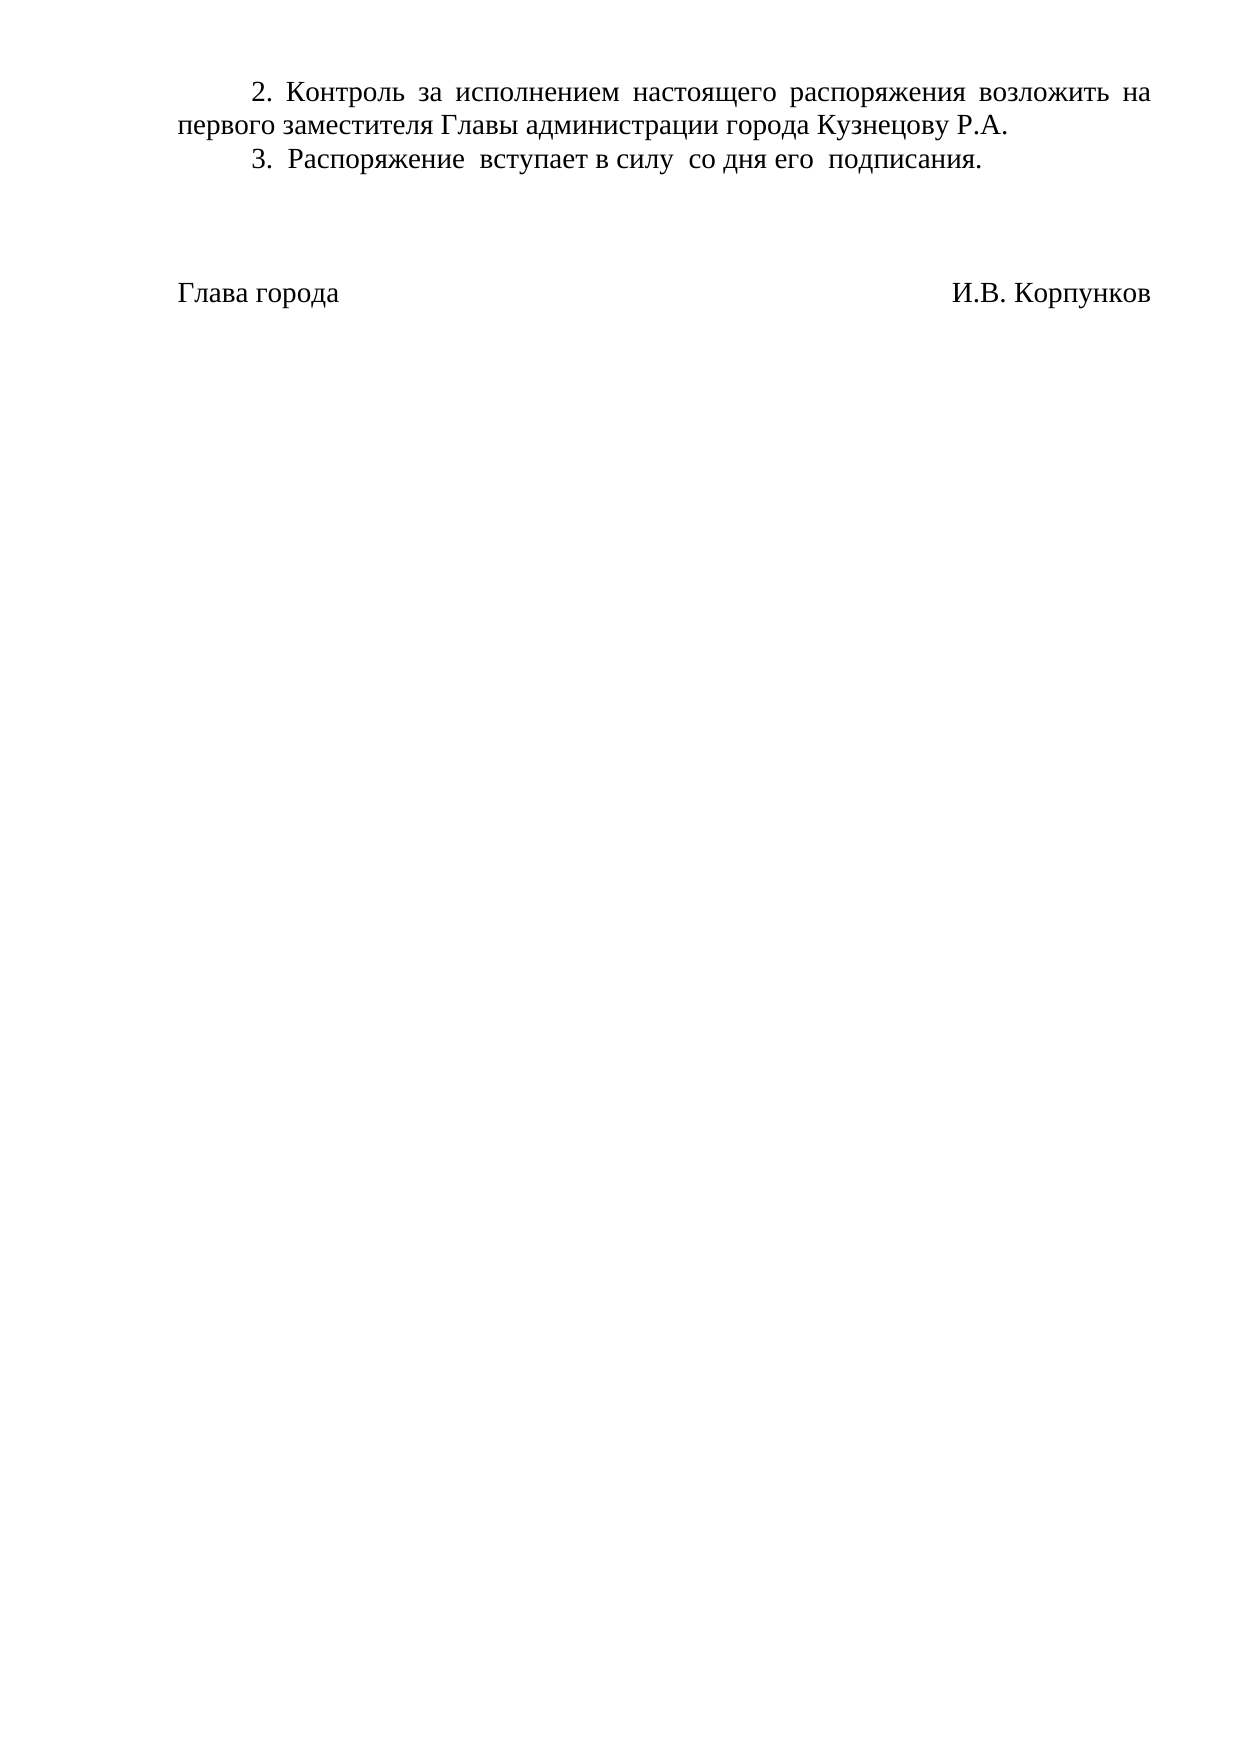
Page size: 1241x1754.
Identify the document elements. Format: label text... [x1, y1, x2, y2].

text Глава города И.В. Корпунков [177, 275, 1152, 309]
text 2. Контроль за исполнением настоящего распоряжения возложить на первого заместителя Главы администрации города Кузнецову Р.А. [177, 74, 1152, 141]
text 3. Распоряжение вступает в силу со дня его подписания. [177, 141, 1152, 174]
